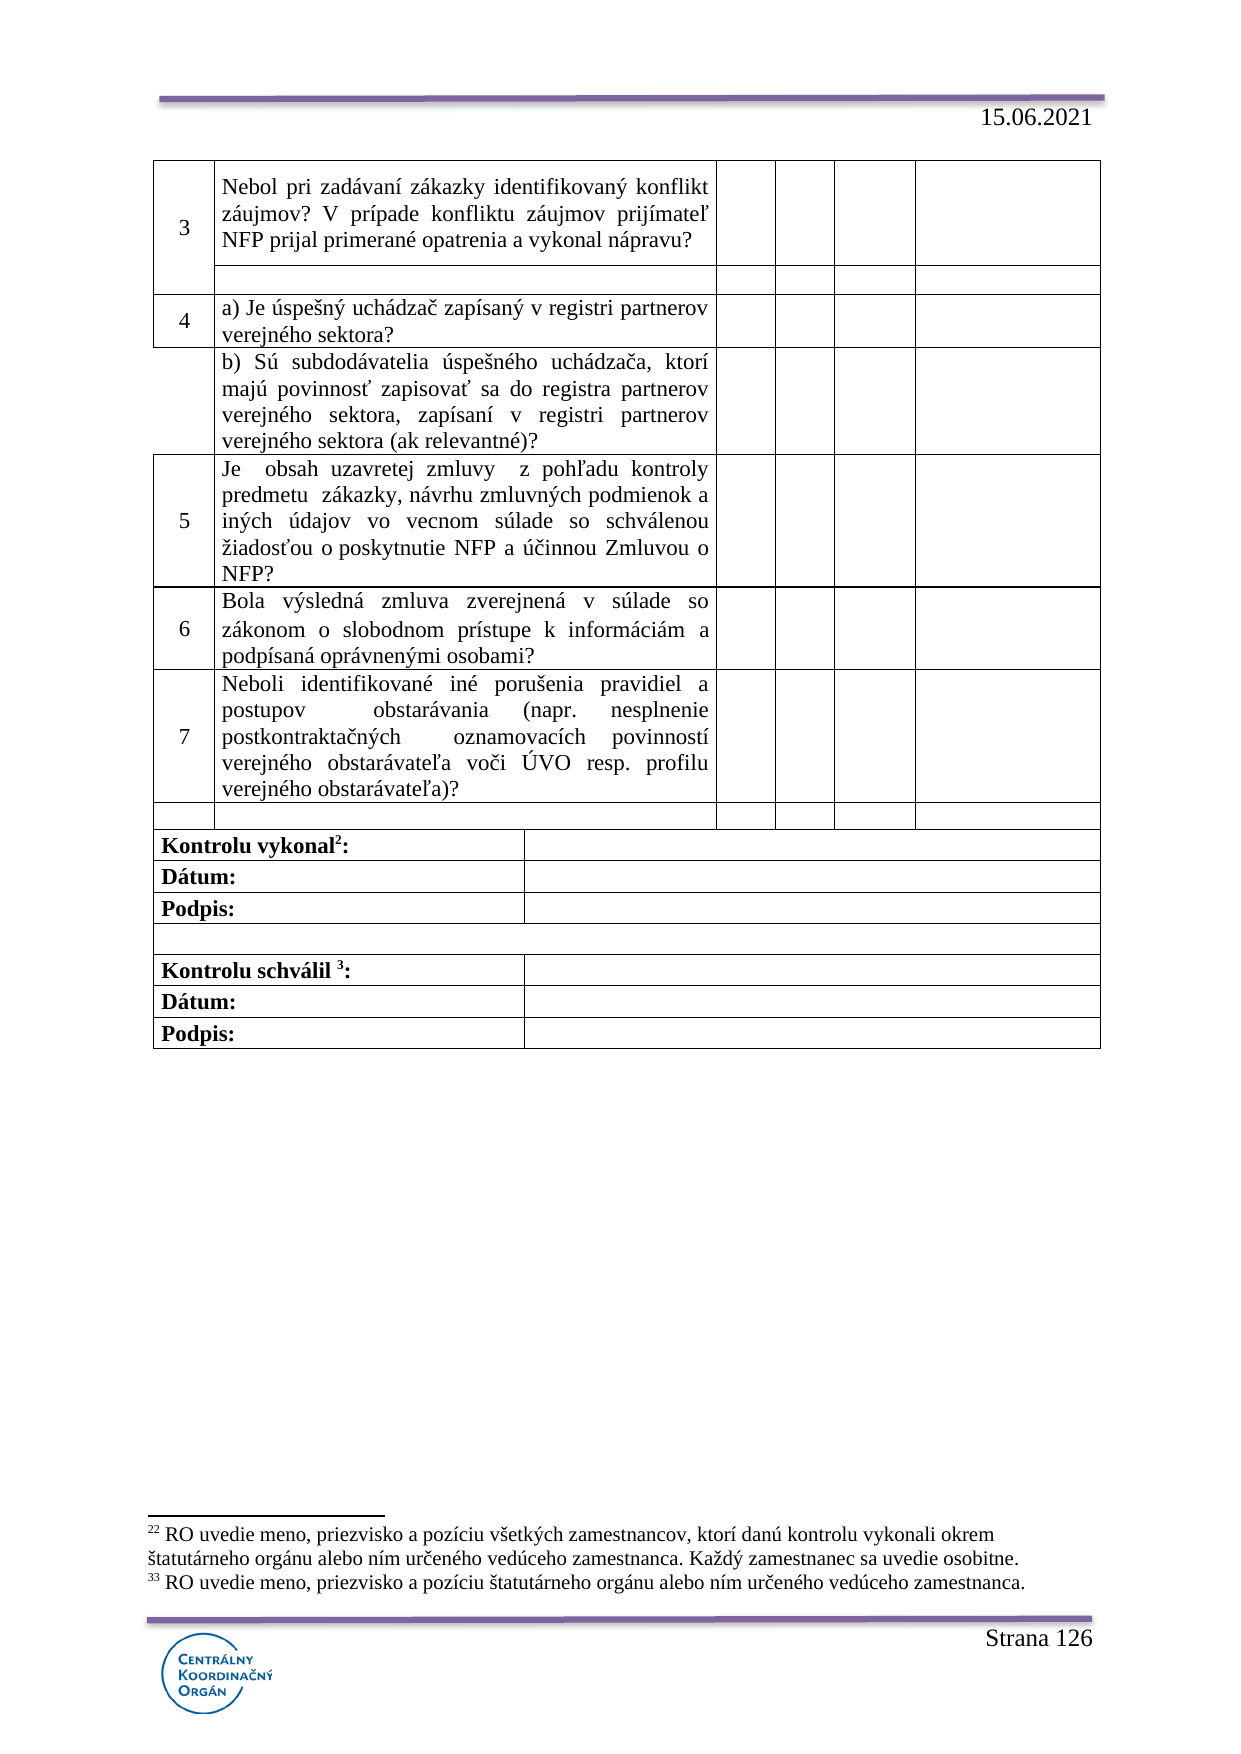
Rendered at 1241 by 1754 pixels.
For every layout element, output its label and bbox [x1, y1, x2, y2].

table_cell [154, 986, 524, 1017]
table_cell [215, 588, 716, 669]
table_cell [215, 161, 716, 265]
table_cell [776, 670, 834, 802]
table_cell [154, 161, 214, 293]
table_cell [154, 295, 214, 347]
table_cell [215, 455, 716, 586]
picture [159, 1631, 272, 1713]
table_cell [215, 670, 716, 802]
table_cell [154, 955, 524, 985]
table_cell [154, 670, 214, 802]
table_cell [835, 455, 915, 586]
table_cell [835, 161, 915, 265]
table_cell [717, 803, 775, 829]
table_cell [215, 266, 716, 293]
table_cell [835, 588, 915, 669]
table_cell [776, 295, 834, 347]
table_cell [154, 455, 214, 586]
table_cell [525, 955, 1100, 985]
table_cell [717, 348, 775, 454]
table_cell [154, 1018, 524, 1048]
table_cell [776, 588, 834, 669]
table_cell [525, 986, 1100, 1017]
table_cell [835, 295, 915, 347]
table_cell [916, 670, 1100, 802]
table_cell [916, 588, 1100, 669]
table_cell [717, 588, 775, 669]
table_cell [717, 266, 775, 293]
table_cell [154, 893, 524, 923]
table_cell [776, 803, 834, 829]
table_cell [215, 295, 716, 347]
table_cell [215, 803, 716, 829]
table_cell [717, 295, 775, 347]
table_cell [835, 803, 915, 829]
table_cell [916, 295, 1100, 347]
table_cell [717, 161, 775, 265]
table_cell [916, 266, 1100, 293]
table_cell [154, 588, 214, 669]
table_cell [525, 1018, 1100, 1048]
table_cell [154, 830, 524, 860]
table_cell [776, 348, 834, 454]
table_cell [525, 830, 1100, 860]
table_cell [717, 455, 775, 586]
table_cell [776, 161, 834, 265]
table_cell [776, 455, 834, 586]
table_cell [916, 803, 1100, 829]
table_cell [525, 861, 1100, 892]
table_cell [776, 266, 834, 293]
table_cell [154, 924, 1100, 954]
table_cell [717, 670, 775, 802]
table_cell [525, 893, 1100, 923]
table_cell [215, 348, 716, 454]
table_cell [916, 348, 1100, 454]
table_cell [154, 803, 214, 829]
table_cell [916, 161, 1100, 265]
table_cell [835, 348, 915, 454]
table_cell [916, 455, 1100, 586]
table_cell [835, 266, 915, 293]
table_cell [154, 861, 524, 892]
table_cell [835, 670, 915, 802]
